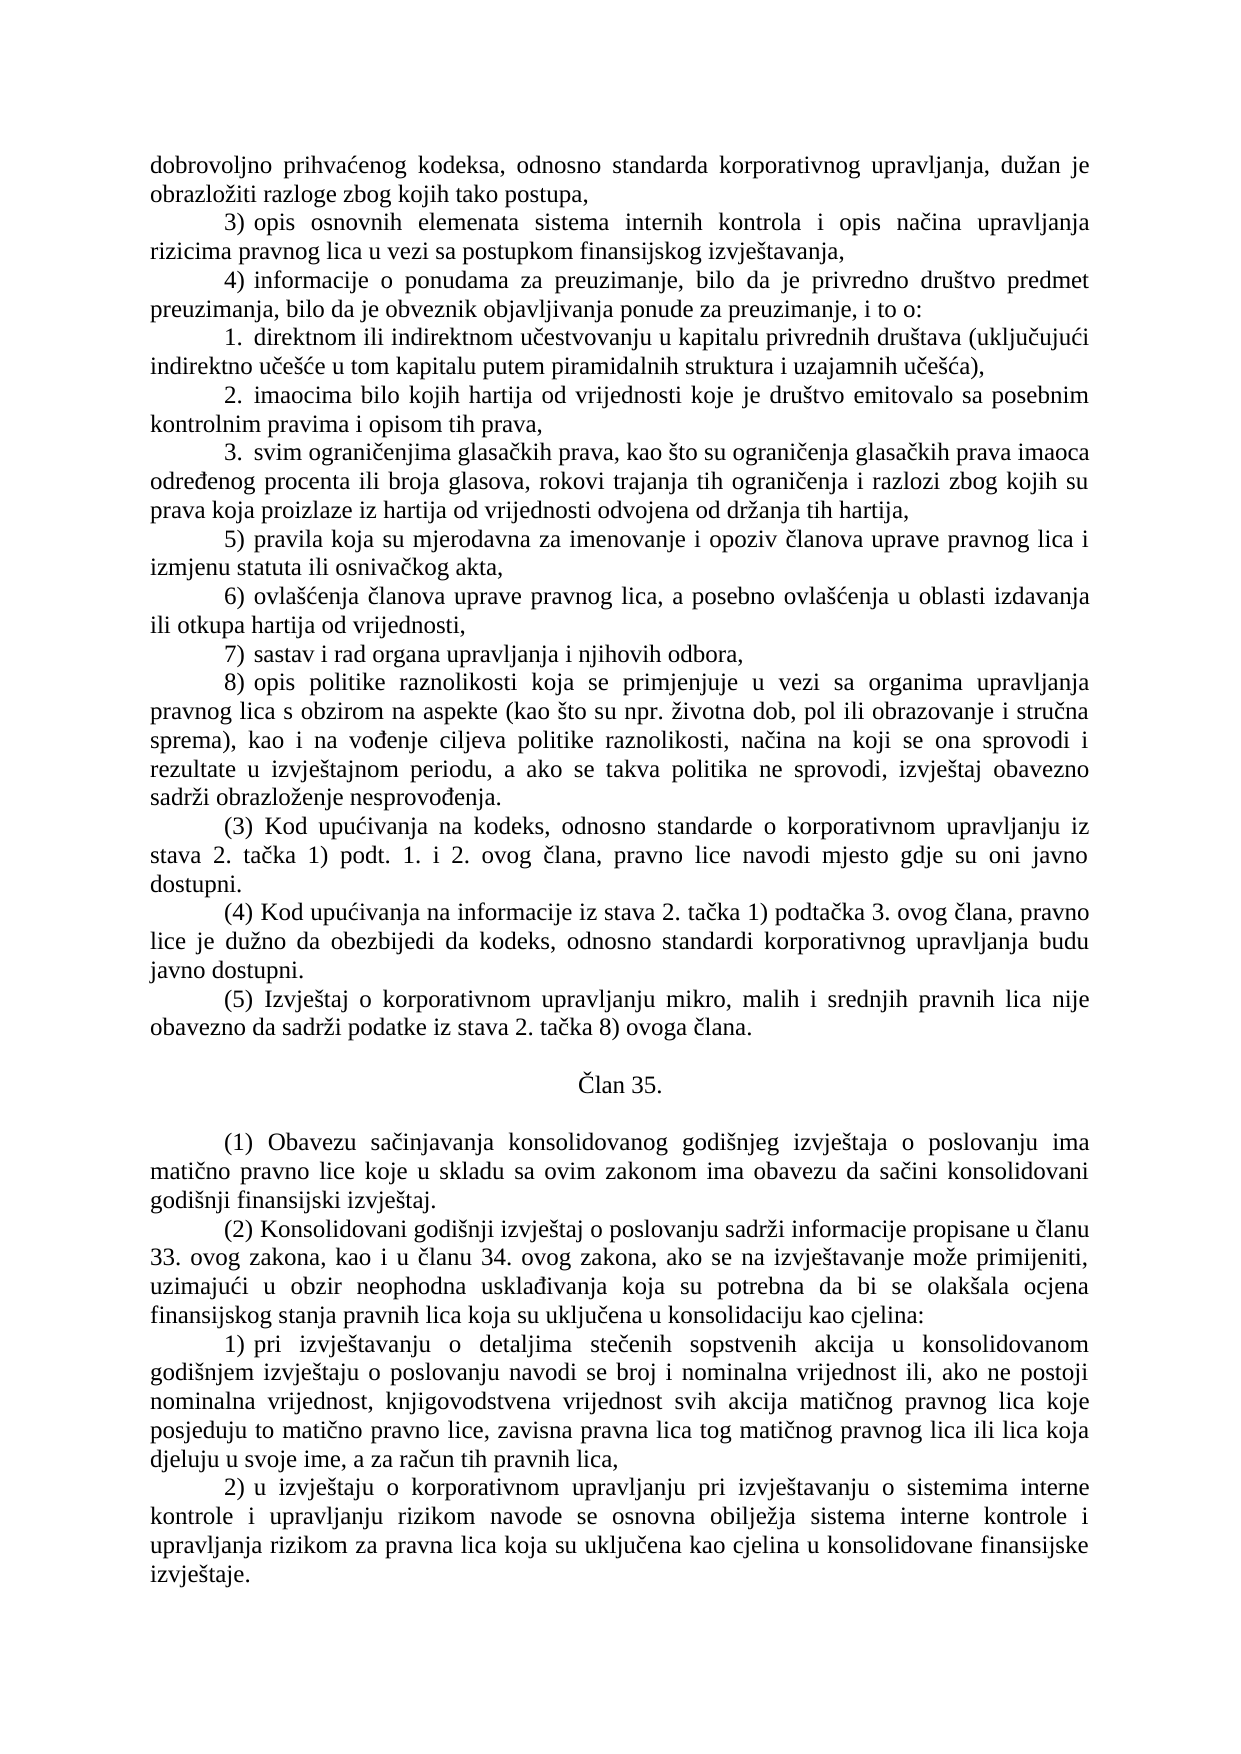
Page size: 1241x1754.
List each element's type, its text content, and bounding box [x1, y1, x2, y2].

list pravila koja su mjerodavna za imenovanje i opoziv članova uprave pravnog lica i izmjenu statuta ili osnivačkog akta, [150, 524, 1090, 581]
list opis osnovnih elemenata sistema internih kontrola i opis načina upravljanja rizicima pravnog lica u vezi sa postupkom finansijskog izvještavanja, [150, 207, 1090, 265]
list svim ograničenjima glasačkih prava, kao što su ograničenja glasačkih prava imaoca određenog procenta ili broja glasova, rokovi trajanja tih ograničenja i razlozi zbog kojih su prava koja proizlaze iz hartija od vrijednosti odvojena od držanja tih hartija, [150, 437, 1090, 524]
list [150, 150, 1090, 207]
list u izvještaju o korporativnom upravljanju pri izvještavanju o sistemima interne kontrole i upravljanju rizikom navode se osnovna obilježja sistema interne kontrole i upravljanja rizikom za pravna lica koja su uključena kao cjelina u konsolidovane finansijske izvještaje. [150, 1472, 1090, 1587]
list Izvještaj o korporativnom upravljanju mikro, malih i srednjih pravnih lica nije obavezno da sadrži podatke iz stava 2. tačka 8) ovoga člana. [150, 984, 1090, 1041]
list imaocima bilo kojih hartija od vrijednosti koje je društvo emitovalo sa posebnim kontrolnim pravima i opisom tih prava, [150, 380, 1090, 437]
list opis politike raznolikosti koja se primjenjuje u vezi sa organima upravljanja pravnog lica s obzirom na aspekte (kao što su npr. životna dob, pol ili obrazovanje i stručna sprema), kao i na vođenje ciljeva politike raznolikosti, načina na koji se ona sprovodi i rezultate u izvještajnom periodu, a ako se takva politika ne sprovodi, izvještaj obavezno sadrži obrazloženje nesprovođenja. [150, 667, 1090, 811]
list pri izvještavanju o detaljima stečenih sopstvenih akcija u konsolidovanom godišnjem izvještaju o poslovanju navodi se broj i nominalna vrijednost ili, ako ne postoji nominalna vrijednost, knjigovodstvena vrijednost svih akcija matičnog pravnog lica koje posjeduju to matično pravno lice, zavisna pravna lica tog matičnog pravnog lica ili lica koja djeluju u svoje ime, a za račun tih pravnih lica, [150, 1329, 1090, 1472]
list Konsolidovani godišnji izvještaj o poslovanju sadrži informacije propisane u članu 33. ovog zakona, kao i u članu 34. ovog zakona, ako se na izvještavanje može primijeniti, uzimajući u obzir neophodna usklađivanja koja su potrebna da bi se olakšala ocjena finansijskog stanja pravnih lica koja su uključena u konsolidaciju kao cjelina: [150, 1214, 1090, 1329]
list informacije o ponudama za preuzimanje, bilo da je privredno društvo predmet preuzimanja, bilo da je obveznik objavljivanja ponude za preuzimanje, i to o: [150, 265, 1090, 322]
list Kod upućivanja na informacije iz stava 2. tačka 1) podtačka 3. ovog člana, pravno lice je dužno da obezbijedi da kodeks, odnosno standardi korporativnog upravljanja budu javno dostupni. [150, 897, 1090, 984]
text Član 35. [150, 1070, 1090, 1099]
list Obavezu sačinjavanja konsolidovanog godišnjeg izvještaja o poslovanju ima matično pravno lice koje u skladu sa ovim zakonom ima obavezu da sačini konsolidovani godišnji finansijski izvještaj. [150, 1127, 1090, 1214]
list sastav i rad organa upravljanja i njihovih odbora, [150, 639, 1090, 667]
list direktnom ili indirektnom učestvovanju u kapitalu privrednih društava (uključujući indirektno učešće u tom kapitalu putem piramidalnih struktura i uzajamnih učešća), [150, 322, 1090, 380]
list Kod upućivanja na kodeks, odnosno standarde o korporativnom upravljanju iz stava 2. tačka 1) podt. 1. i 2. ovog člana, pravno lice navodi mjesto gdje su oni javno dostupni. [150, 811, 1090, 897]
list ovlašćenja članova uprave pravnog lica, a posebno ovlašćenja u oblasti izdavanja ili otkupa hartija od vrijednosti, [150, 581, 1090, 639]
